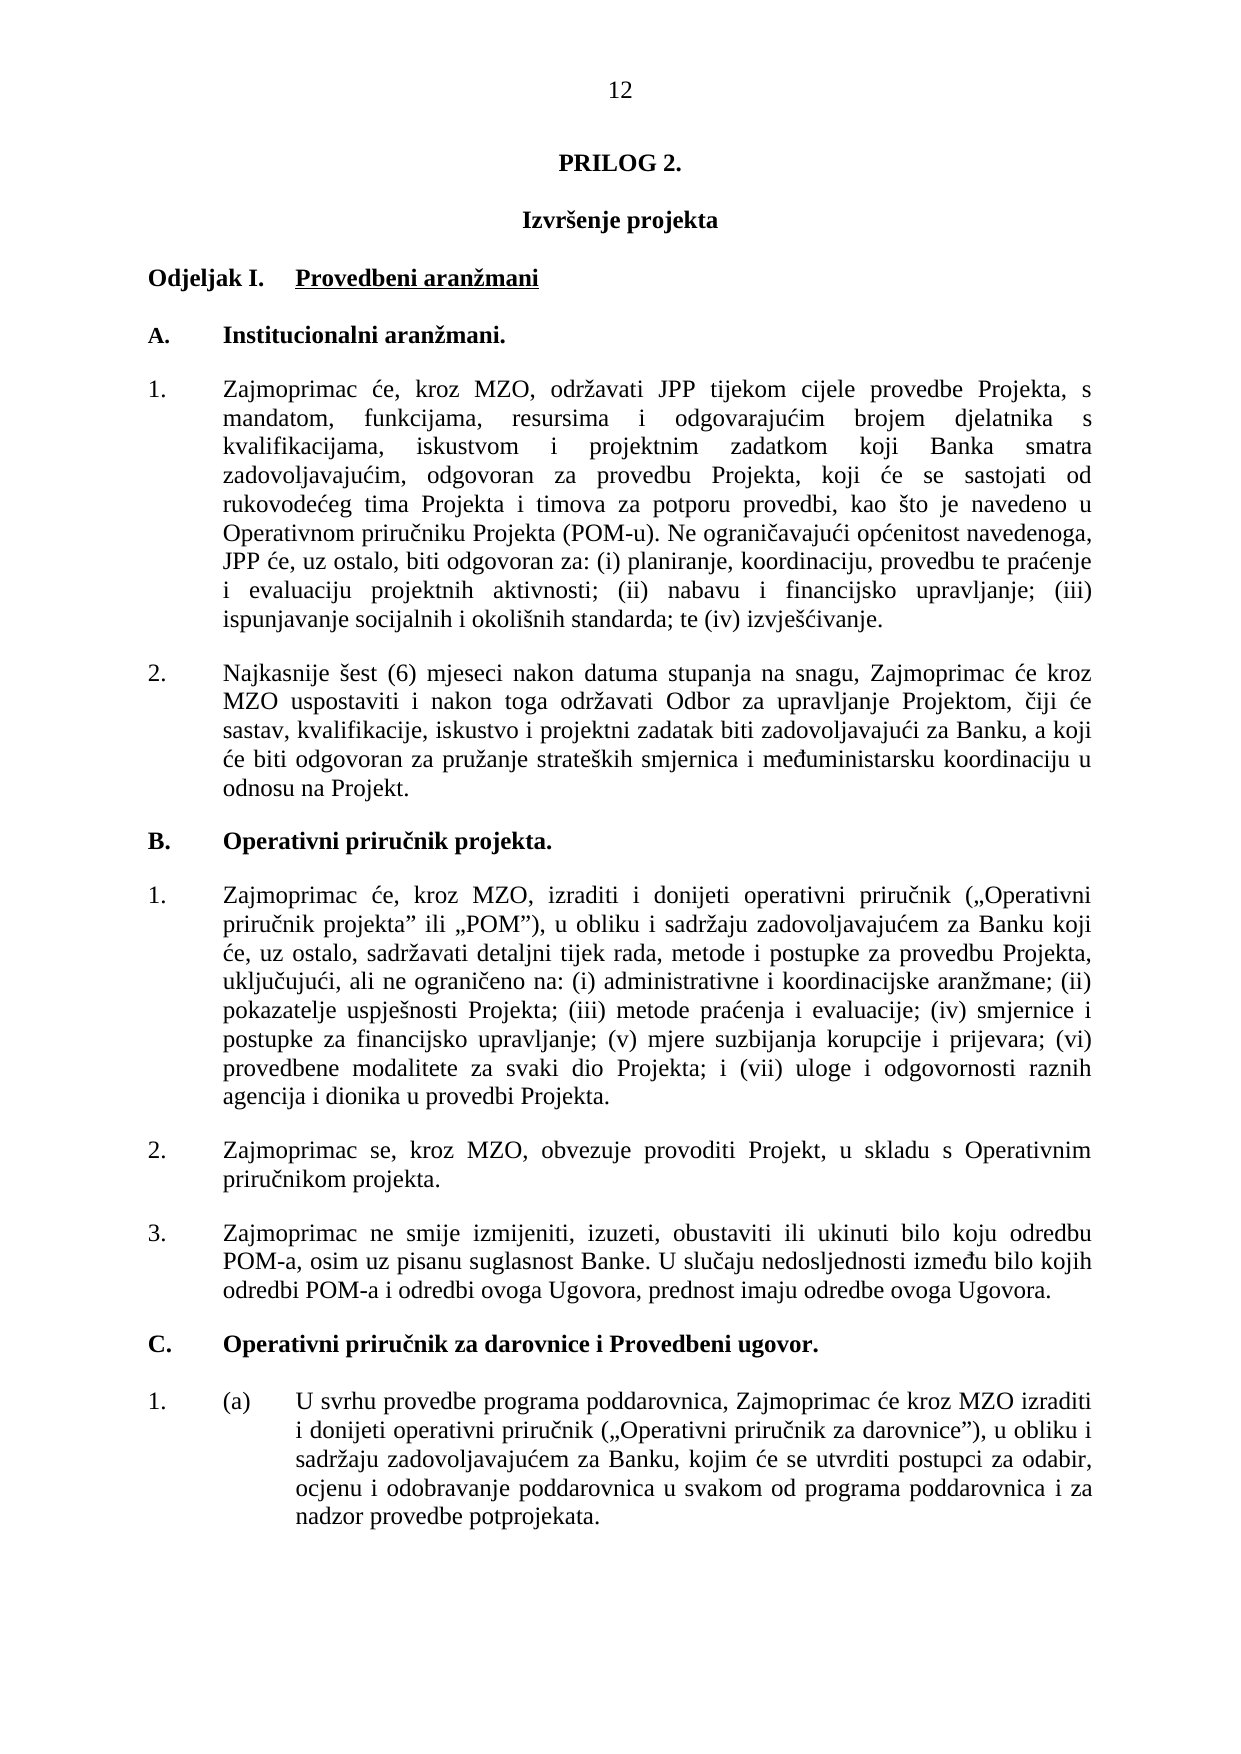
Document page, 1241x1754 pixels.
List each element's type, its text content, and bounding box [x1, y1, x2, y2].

text PRILOG 2. [148, 148, 1093, 176]
text Odjeljak I. Provedbeni aranžmani [148, 263, 1093, 291]
text Izvršenje projekta [148, 205, 1093, 234]
text 2. Najkasnije šest (6) mjeseci nakon datuma stupanja na snagu, Zajmoprimac će kroz MZO uspostaviti i nakon toga održavati Odbor za upravljanje Projektom, čiji će sastav, kvalifikacije, iskustvo i projektni zadatak biti zadovoljavajući za Banku, a koji će biti odgovoran za pružanje strateških smjernica i međuministarsku koordinaciju u odnosu na Projekt. [148, 658, 1093, 801]
text C. Operativni priručnik za darovnice i Provedbeni ugovor. [148, 1329, 1093, 1358]
text A. Institucionalni aranžmani. [148, 320, 1093, 349]
list Zajmoprimac će, kroz MZO, izraditi i donijeti operativni priručnik („Operativni priručnik projekta” ili „POM”), u obliku i sadržaju zadovoljavajućem za Banku koji će, uz ostalo, sadržavati detaljni tijek rada, metode i postupke za provedbu Projekta, uključujući, ali ne ograničeno na: (i) administrativne i koordinacijske aranžmane; (ii) pokazatelje uspješnosti Projekta; (iii) metode praćenja i evaluacije; (iv) smjernice i postupke za financijsko upravljanje; (v) mjere suzbijanja korupcije i prijevara; (vi) provedbene modalitete za svaki dio Projekta; i (vii) uloge i odgovornosti raznih agencija i dionika u provedbi Projekta. [148, 880, 1093, 1110]
text 1. Zajmoprimac će, kroz MZO, održavati JPP tijekom cijele provedbe Projekta, s mandatom, funkcijama, resursima i odgovarajućim brojem djelatnika s kvalifikacijama, iskustvom i projektnim zadatkom koji Banka smatra zadovoljavajućim, odgovoran za provedbu Projekta, koji će se sastojati od rukovodećeg tima Projekta i timova za potporu provedbi, kao što je navedeno u Operativnom priručniku Projekta (POM-u). Ne ograničavajući općenitost navedenoga, JPP će, uz ostalo, biti odgovoran za: (i) planiranje, koordinaciju, provedbu te praćenje i evaluaciju projektnih aktivnosti; (ii) nabavu i financijsko upravljanje; (iii) ispunjavanje socijalnih i okolišnih standarda; te (iv) izvješćivanje. [148, 374, 1093, 633]
list Zajmoprimac ne smije izmijeniti, izuzeti, obustaviti ili ukinuti bilo koju odredbu POM-a, osim uz pisanu suglasnost Banke. U slučaju nedosljednosti između bilo kojih odredbi POM-a i odredbi ovoga Ugovora, prednost imaju odredbe ovoga Ugovora. [148, 1218, 1093, 1304]
text B. Operativni priručnik projekta. [148, 826, 1093, 855]
list (a) U svrhu provedbe programa poddarovnica, Zajmoprimac će kroz MZO izraditi i donijeti operativni priručnik („Operativni priručnik za darovnice”), u obliku i sadržaju zadovoljavajućem za Banku, kojim će se utvrditi postupci za odabir, ocjenu i odobravanje poddarovnica u svakom od programa poddarovnica i za nadzor provedbe potprojekata. [148, 1386, 1093, 1530]
list Zajmoprimac se, kroz MZO, obvezuje provoditi Projekt, u skladu s Operativnim priručnikom projekta. [148, 1135, 1093, 1193]
